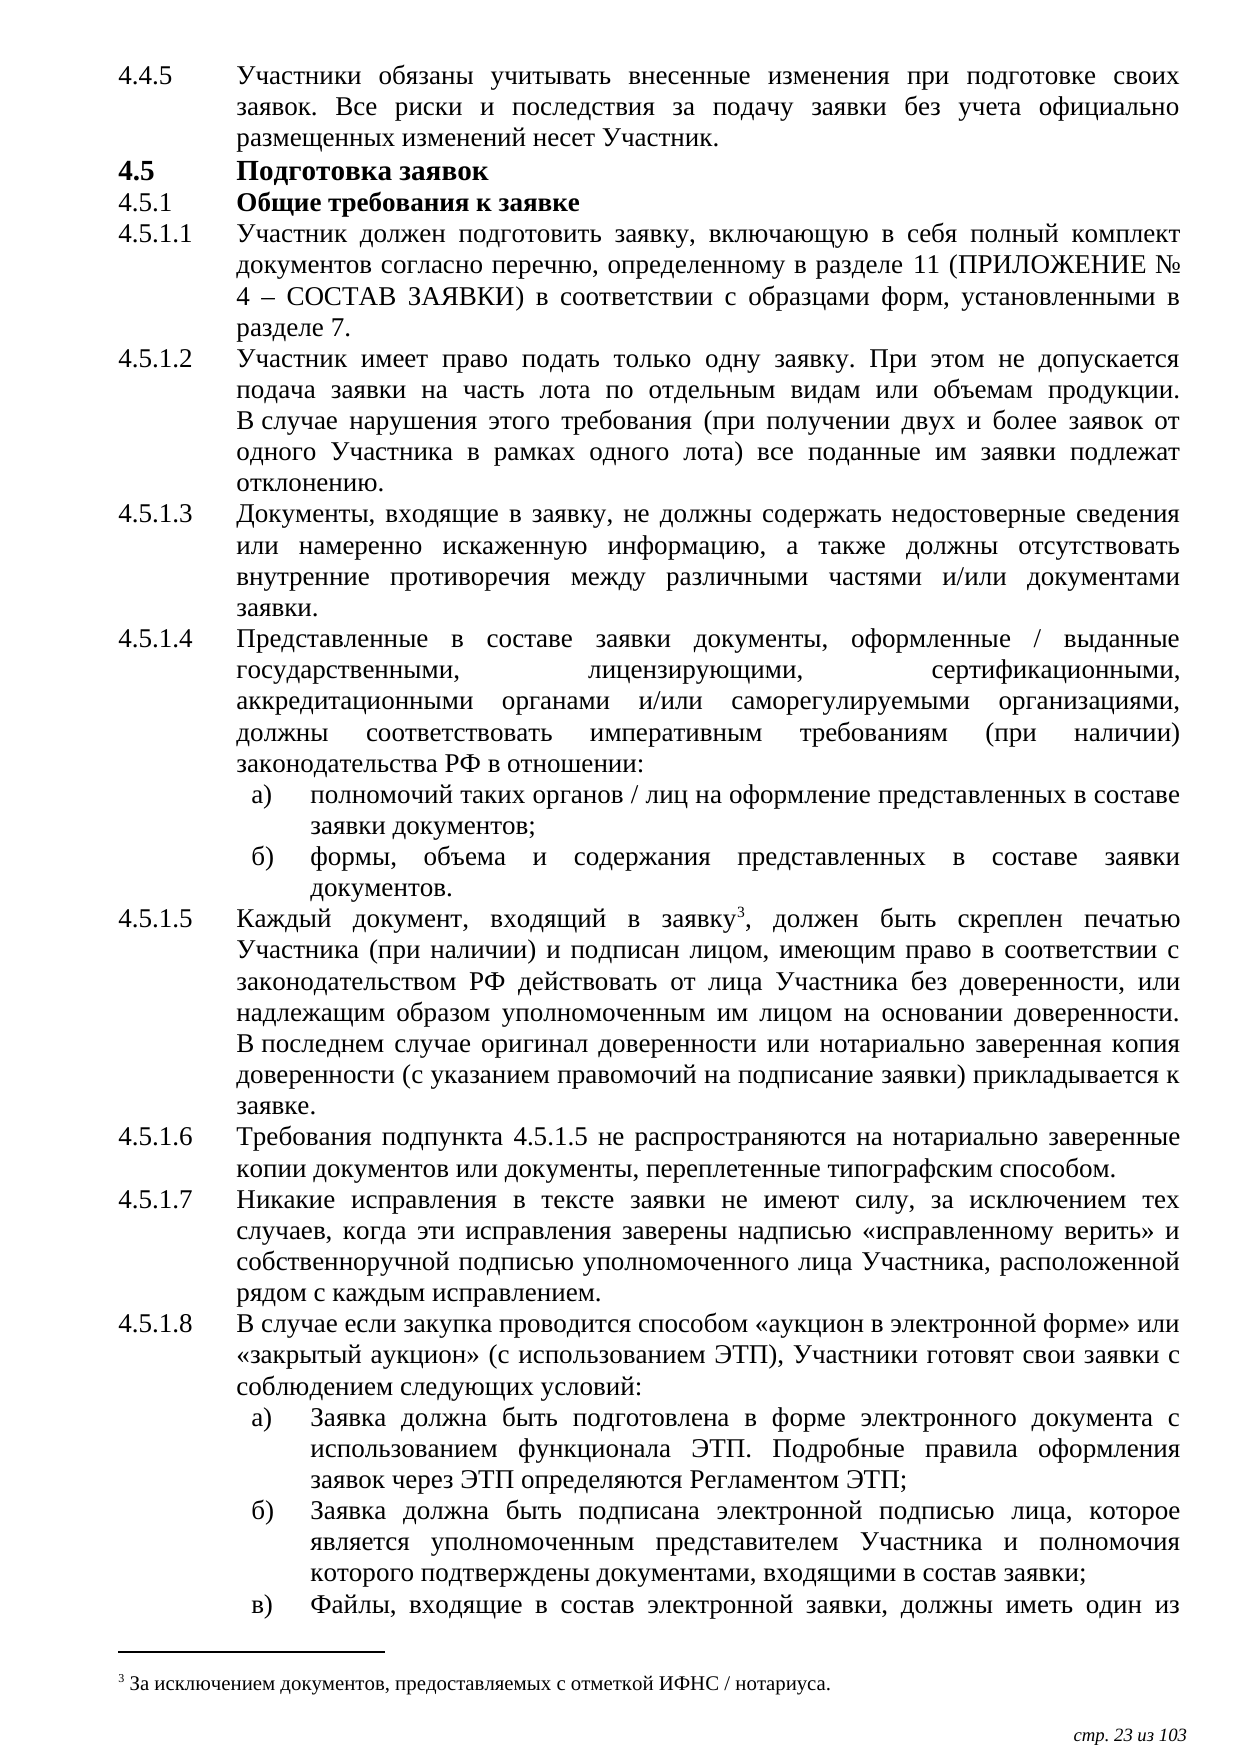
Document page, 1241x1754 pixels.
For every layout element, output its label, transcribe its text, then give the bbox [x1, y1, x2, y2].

text Общие требования к заявке [118, 186, 1181, 217]
list Участник имеет право подать только одну заявку. При этом не допускается подача заявки на часть лота по отдельным видам или объемам продукции. В случае нарушения этого требования (при получении двух и более заявок от одного Участника в рамках одного лота) все поданные им заявки подлежат отклонению. [118, 342, 1181, 498]
list Требования подпункта 4.5.1.5 не распространяются на нотариально заверенные копии документов или документы, переплетенные типографским способом. [118, 1121, 1181, 1183]
text Представленные в составе заявки документы, оформленные / выданные государственными, лицензирующими, сертификационными, аккредитационными органами и/или саморегулируемыми организациями, должны соответствовать императивным требованиям (при наличии) законодательства РФ в отношении: [118, 622, 1181, 778]
text Документы, входящие в заявку, не должны содержать недостоверные сведения или намеренно искаженную информацию, а также должны отсутствовать внутренние противоречия между различными частями и/или документами заявки. [118, 498, 1181, 622]
list Никакие исправления в тексте заявки не имеют силу, за исключением тех случаев, когда эти исправления заверены надписью «исправленному верить» и собственноручной подписью уполномоченного лица Участника, расположенной рядом с каждым исправлением. [118, 1183, 1181, 1307]
text Заявка должна быть подготовлена в форме электронного документа с использованием функционала ЭТП. Подробные правила оформления заявок через ЭТП определяются Регламентом ЭТП; [251, 1401, 1181, 1494]
subtitle Подготовка заявок [118, 153, 1181, 186]
list Каждый документ, входящий в заявку, должен быть скреплен печатью Участника (при наличии) и подписан лицом, имеющим право в соответствии с законодательством РФ действовать от лица Участника без доверенности, или надлежащим образом уполномоченным им лицом на основании доверенности. В последнем случае оригинал доверенности или нотариально заверенная копия доверенности (с указанием правомочий на подписание заявки) прикладывается к заявке. [118, 902, 1181, 1121]
list формы, объема и содержания представленных в составе заявки документов. [251, 840, 1181, 902]
text Участники обязаны учитывать внесенные изменения при подготовке своих заявок. Все риски и последствия за подачу заявки без учета официально размещенных изменений несет Участник. [118, 59, 1181, 153]
list Участник должен подготовить заявку, включающую в себя полный комплект документов согласно перечню, определенному в разделе 11 (ПРИЛОЖЕНИЕ № 4 – СОСТАВ ЗАЯВКИ) в соответствии с образцами форм, установленными в разделе 7. [118, 217, 1181, 342]
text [251, 1588, 1181, 1619]
list полномочий таких органов / лиц на оформление представленных в составе заявки документов; [251, 778, 1181, 840]
text В случае если закупка проводится способом «аукцион в электронной форме» или «закрытый аукцион» (с использованием ЭТП), Участники готовят свои заявки с соблюдением следующих условий: [118, 1307, 1181, 1401]
text Заявка должна быть подписана электронной подписью лица, которое является уполномоченным представителем Участника и полномочия которого подтверждены документами, входящими в состав заявки; [251, 1494, 1181, 1588]
